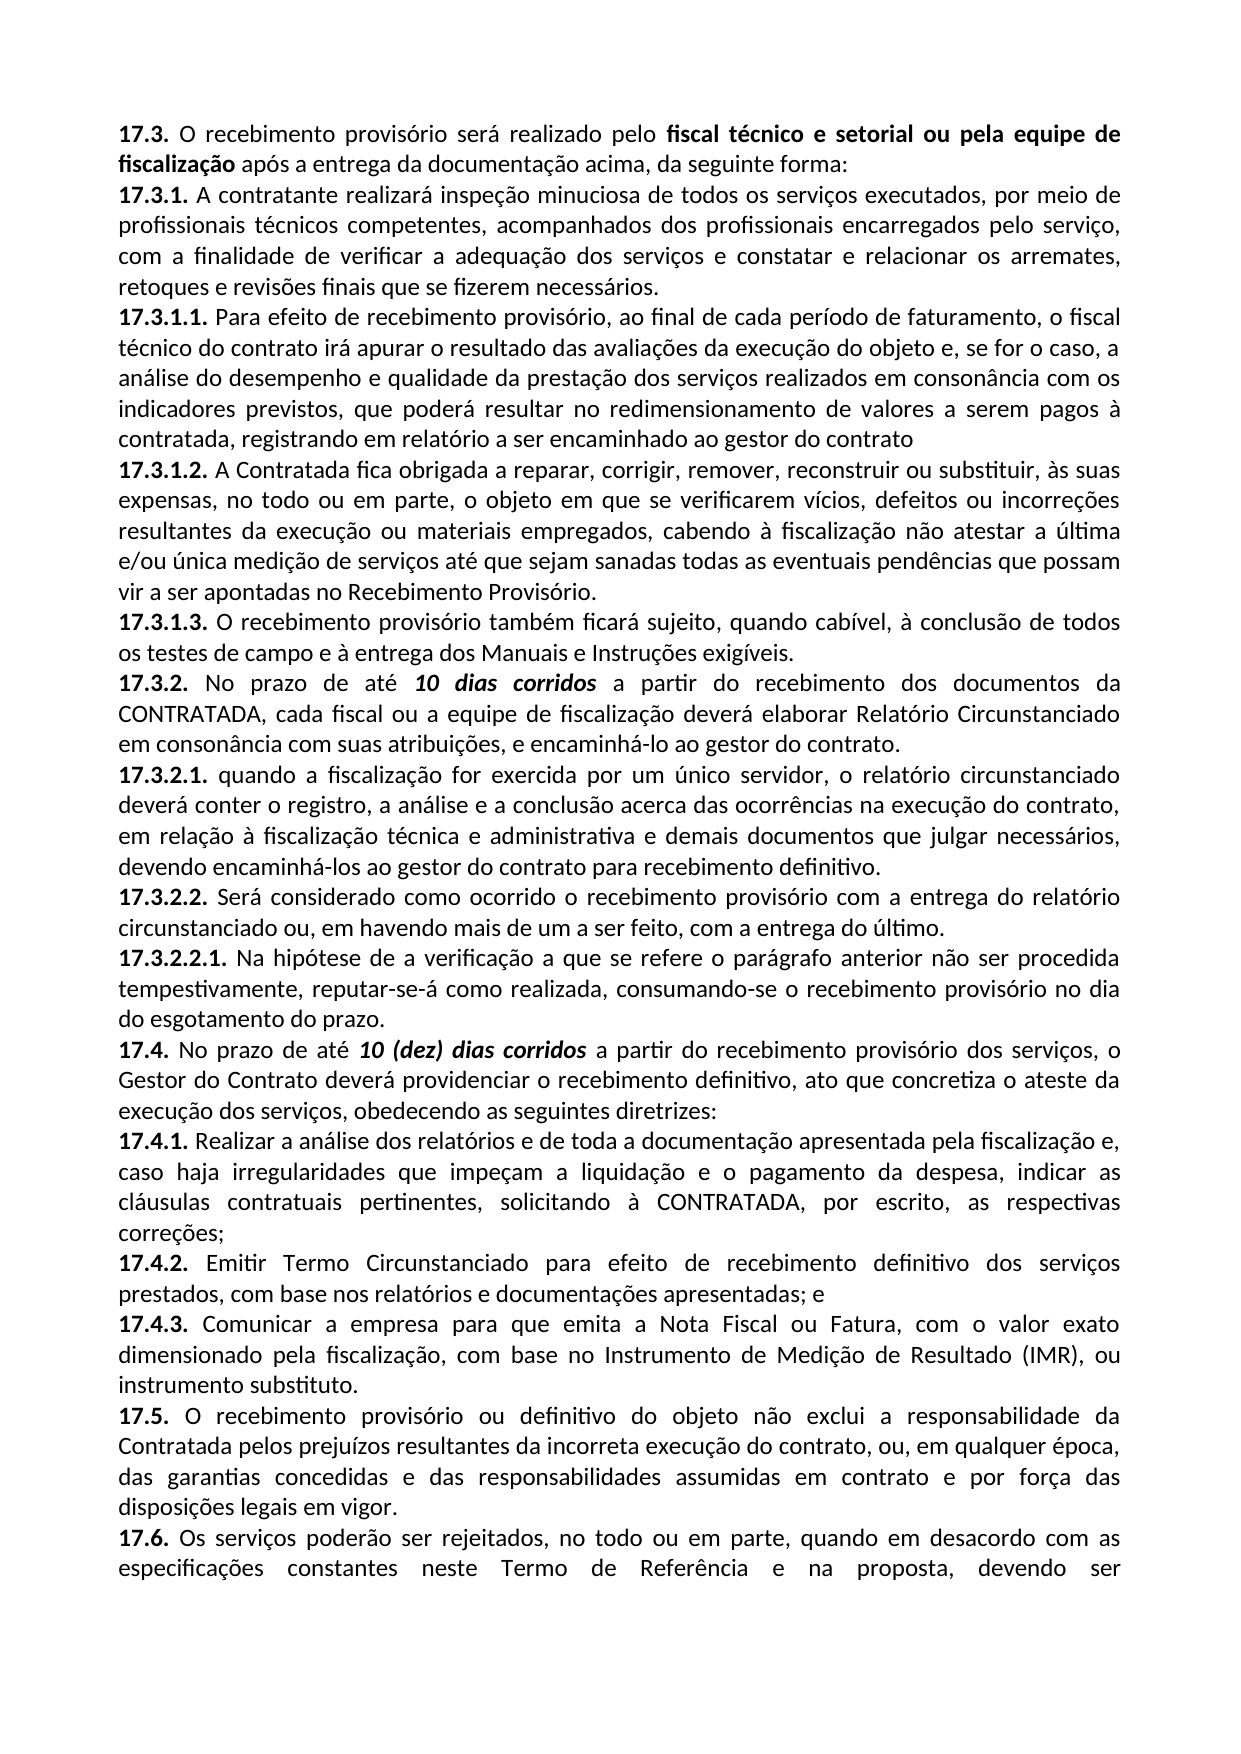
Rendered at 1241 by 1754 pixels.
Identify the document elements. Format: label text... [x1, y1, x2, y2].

text 17.3.2.2. Será considerado como ocorrido o recebimento provisório com a entrega do relatório circunstanciado ou, em havendo mais de um a ser feito, com a entrega do último. [118, 881, 1122, 942]
text 17.5. O recebimento provisório ou definitivo do objeto não exclui a responsabilidade da Contratada pelos prejuízos resultantes da incorreta execução do contrato, ou, em qualquer época, das garantias concedidas e das responsabilidades assumidas em contrato e por força das disposições legais em vigor. [118, 1400, 1122, 1522]
text 17.3.2.2.1. Na hipótese de a verificação a que se refere o parágrafo anterior não ser procedida tempestivamente, reputar-se-á como realizada, consumando-se o recebimento provisório no dia do esgotamento do prazo. [118, 942, 1122, 1034]
text 17.4.2. Emitir Termo Circunstanciado para efeito de recebimento definitivo dos serviços prestados, com base nos relatórios e documentações apresentadas; e [118, 1247, 1122, 1308]
text 17.3.1.1. Para efeito de recebimento provisório, ao final de cada período de faturamento, o fiscal técnico do contrato irá apurar o resultado das avaliações da execução do objeto e, se for o caso, a análise do desempenho e qualidade da prestação dos serviços realizados em consonância com os indicadores previstos, que poderá resultar no redimensionamento de valores a serem pagos à contratada, registrando em relatório a ser encaminhado ao gestor do contrato [118, 301, 1122, 454]
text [118, 1522, 1122, 1583]
text 17.3.2. No prazo de até 10 dias corridos a partir do recebimento dos documentos da CONTRATADA, cada fiscal ou a equipe de fiscalização deverá elaborar Relatório Circunstanciado em consonância com suas atribuições, e encaminhá-lo ao gestor do contrato. [118, 667, 1122, 759]
text 17.3.1.3. O recebimento provisório também ficará sujeito, quando cabível, à conclusão de todos os testes de campo e à entrega dos Manuais e Instruções exigíveis. [118, 606, 1122, 667]
text 17.4. No prazo de até 10 (dez) dias corridos a partir do recebimento provisório dos serviços, o Gestor do Contrato deverá providenciar o recebimento definitivo, ato que concretiza o ateste da execução dos serviços, obedecendo as seguintes diretrizes: [118, 1034, 1122, 1125]
text 17.4.1. Realizar a análise dos relatórios e de toda a documentação apresentada pela fiscalização e, caso haja irregularidades que impeçam a liquidação e o pagamento da despesa, indicar as cláusulas contratuais pertinentes, solicitando à CONTRATADA, por escrito, as respectivas correções; [118, 1125, 1122, 1247]
text 17.4.3. Comunicar a empresa para que emita a Nota Fiscal ou Fatura, com o valor exato dimensionado pela fiscalização, com base no Instrumento de Medição de Resultado (IMR), ou instrumento substituto. [118, 1308, 1122, 1400]
text 17.3. O recebimento provisório será realizado pelo fiscal técnico e setorial ou pela equipe de fiscalização após a entrega da documentação acima, da seguinte forma: [118, 118, 1122, 179]
text 17.3.1.2. A Contratada fica obrigada a reparar, corrigir, remover, reconstruir ou substituir, às suas expensas, no todo ou em parte, o objeto em que se verificarem vícios, defeitos ou incorreções resultantes da execução ou materiais empregados, cabendo à fiscalização não atestar a última e/ou única medição de serviços até que sejam sanadas todas as eventuais pendências que possam vir a ser apontadas no Recebimento Provisório. [118, 454, 1122, 606]
text 17.3.2.1. quando a fiscalização for exercida por um único servidor, o relatório circunstanciado deverá conter o registro, a análise e a conclusão acerca das ocorrências na execução do contrato, em relação à fiscalização técnica e administrativa e demais documentos que julgar necessários, devendo encaminhá-los ao gestor do contrato para recebimento definitivo. [118, 759, 1122, 881]
text 17.3.1. A contratante realizará inspeção minuciosa de todos os serviços executados, por meio de profissionais técnicos competentes, acompanhados dos profissionais encarregados pelo serviço, com a finalidade de verificar a adequação dos serviços e constatar e relacionar os arremates, retoques e revisões finais que se fizerem necessários. [118, 179, 1122, 301]
